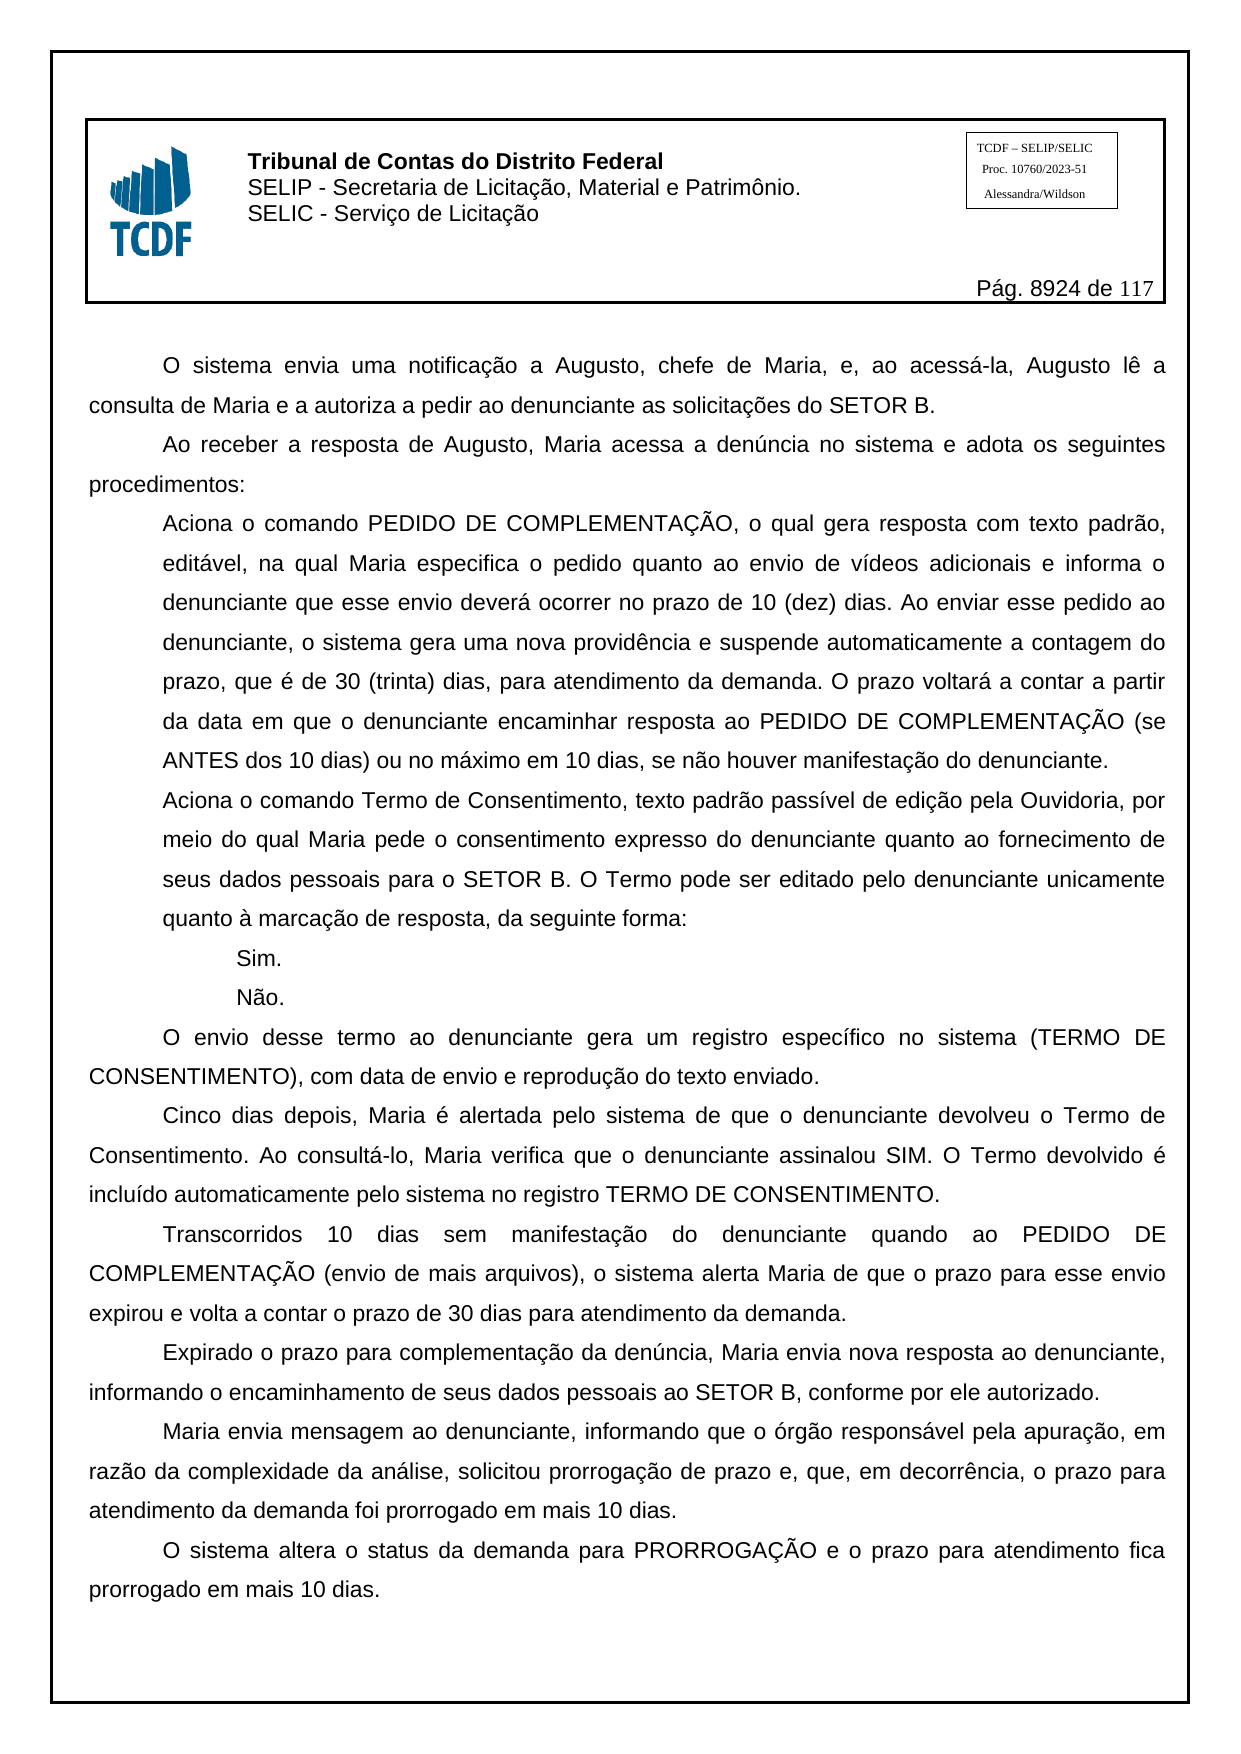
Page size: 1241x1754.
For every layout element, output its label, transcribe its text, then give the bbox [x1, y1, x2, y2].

text Maria envia mensagem ao denunciante, informando que o órgão responsável pela apuração, em razão da complexidade da análise, solicitou prorrogação de prazo e, que, em decorrência, o prazo para atendimento da demanda foi prorrogado em mais 10 dias. [89, 1418, 1167, 1523]
text Cinco dias depois, Maria é alertada pelo sistema de que o denunciante devolveu o Termo de Consentimento. Ao consultá-lo, Maria verifica que o denunciante assinalou SIM. O Termo devolvido é incluído automaticamente pelo sistema no registro TERMO DE CONSENTIMENTO. [89, 1102, 1167, 1208]
text Transcorridos 10 dias sem manifestação do denunciante quando ao PEDIDO DE COMPLEMENTAÇÃO (envio de mais arquivos), o sistema alerta Maria de que o prazo para esse envio expirou e volta a contar o prazo de 30 dias para atendimento da demanda. [89, 1221, 1167, 1326]
picture [95, 143, 206, 259]
text Ao receber a resposta de Augusto, Maria acessa a denúncia no sistema e adota os seguintes procedimentos: [89, 431, 1167, 497]
text O envio desse termo ao denunciante gera um registro específico no sistema (TERMO DE CONSENTIMENTO), com data de envio e reprodução do texto enviado. [89, 1023, 1167, 1089]
text O sistema altera o status da demanda para PRORROGAÇÃO e o prazo para atendimento fica prorrogado em mais 10 dias. [89, 1537, 1167, 1602]
text Aciona o comando PEDIDO DE COMPLEMENTAÇÃO, o qual gera resposta com texto padrão, editável, na qual Maria especifica o pedido quanto ao envio de vídeos adicionais e informa o denunciante que esse envio deverá ocorrer no prazo de 10 (dez) dias. Ao enviar esse pedido ao denunciante, o sistema gera uma nova providência e suspende automaticamente a contagem do prazo, que é de 30 (trinta) dias, para atendimento da demanda. O prazo voltará a contar a partir da data em que o denunciante encaminhar resposta ao PEDIDO DE COMPLEMENTAÇÃO (se ANTES dos 10 dias) ou no máximo em 10 dias, se não houver manifestação do denunciante. [162, 510, 1167, 773]
text Aciona o comando Termo de Consentimento, texto padrão passível de edição pela Ouvidoria, por meio do qual Maria pede o consentimento expresso do denunciante quanto ao fornecimento de seus dados pessoais para o SETOR B. O Termo pode ser editado pelo denunciante unicamente quanto à marcação de resposta, da seguinte forma: [162, 787, 1167, 931]
text Não. [162, 984, 1167, 1010]
text O sistema envia uma notificação a Augusto, chefe de Maria, e, ao acessá-la, Augusto lê a consulta de Maria e a autoriza a pedir ao denunciante as solicitações do SETOR B. [89, 352, 1167, 418]
text Expirado o prazo para complementação da denúncia, Maria envia nova resposta ao denunciante, informando o encaminhamento de seus dados pessoais ao SETOR B, conforme por ele autorizado. [89, 1339, 1167, 1405]
text Sim. [162, 944, 1167, 971]
